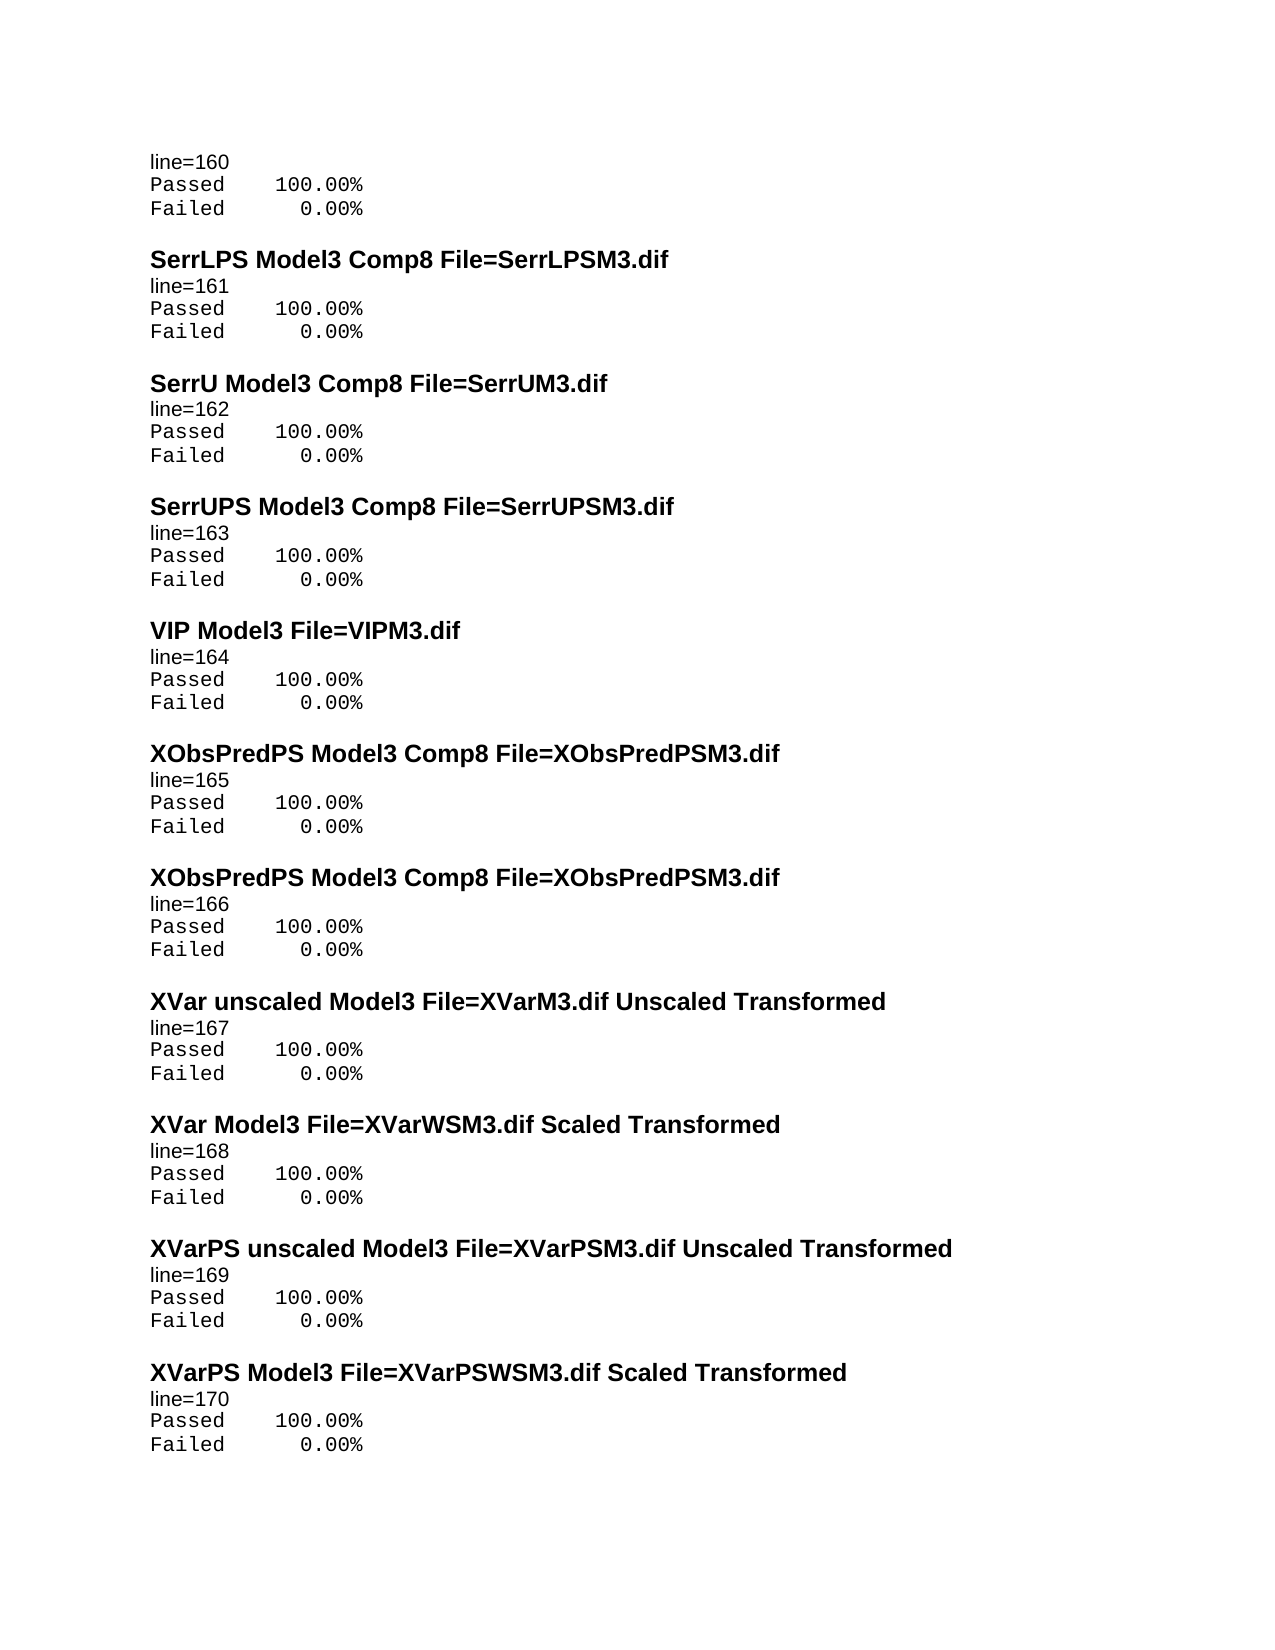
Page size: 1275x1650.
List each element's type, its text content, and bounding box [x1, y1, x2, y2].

text XVarPS unscaled Model3 File=XVarPSM3.dif Unscaled Transformed [150, 1234, 1125, 1263]
text line=166 [150, 892, 1125, 916]
text Failed 0.00% [150, 1310, 1125, 1334]
text Failed 0.00% [150, 198, 1125, 221]
text Failed 0.00% [150, 1434, 1125, 1458]
text XObsPredPS Model3 Comp8 File=XObsPredPSM3.dif [150, 739, 1125, 768]
text Failed 0.00% [150, 692, 1125, 716]
text Passed 100.00% [150, 1163, 1125, 1187]
text XObsPredPS Model3 Comp8 File=XObsPredPSM3.dif [150, 863, 1125, 892]
text XVar unscaled Model3 File=XVarM3.dif Unscaled Transformed [150, 987, 1125, 1016]
text XVarPS Model3 File=XVarPSWSM3.dif Scaled Transformed [150, 1358, 1125, 1386]
text XVar Model3 File=XVarWSM3.dif Scaled Transformed [150, 1110, 1125, 1139]
text Failed 0.00% [150, 939, 1125, 963]
text line=170 [150, 1386, 1125, 1410]
text Passed 100.00% [150, 668, 1125, 692]
text SerrU Model3 Comp8 File=SerrUM3.dif [150, 368, 1125, 397]
text line=168 [150, 1139, 1125, 1163]
text Passed 100.00% [150, 545, 1125, 568]
text line=165 [150, 768, 1125, 792]
text line=169 [150, 1263, 1125, 1287]
text line=167 [150, 1016, 1125, 1039]
text Passed 100.00% [150, 1287, 1125, 1310]
text Failed 0.00% [150, 1187, 1125, 1210]
text VIP Model3 File=VIPM3.dif [150, 616, 1125, 644]
text Failed 0.00% [150, 1063, 1125, 1087]
text Failed 0.00% [150, 568, 1125, 592]
text Passed 100.00% [150, 174, 1125, 198]
text line=163 [150, 521, 1125, 545]
text Passed 100.00% [150, 792, 1125, 816]
text Failed 0.00% [150, 321, 1125, 345]
text Failed 0.00% [150, 445, 1125, 468]
text Passed 100.00% [150, 1410, 1125, 1434]
text line=162 [150, 397, 1125, 421]
text Passed 100.00% [150, 298, 1125, 321]
text line=161 [150, 274, 1125, 298]
text line=164 [150, 644, 1125, 668]
text Failed 0.00% [150, 816, 1125, 839]
text Passed 100.00% [150, 1039, 1125, 1063]
text SerrUPS Model3 Comp8 File=SerrUPSM3.dif [150, 492, 1125, 521]
text Passed 100.00% [150, 421, 1125, 445]
text line=160 [150, 150, 1125, 174]
text Passed 100.00% [150, 916, 1125, 939]
text SerrLPS Model3 Comp8 File=SerrLPSM3.dif [150, 245, 1125, 274]
